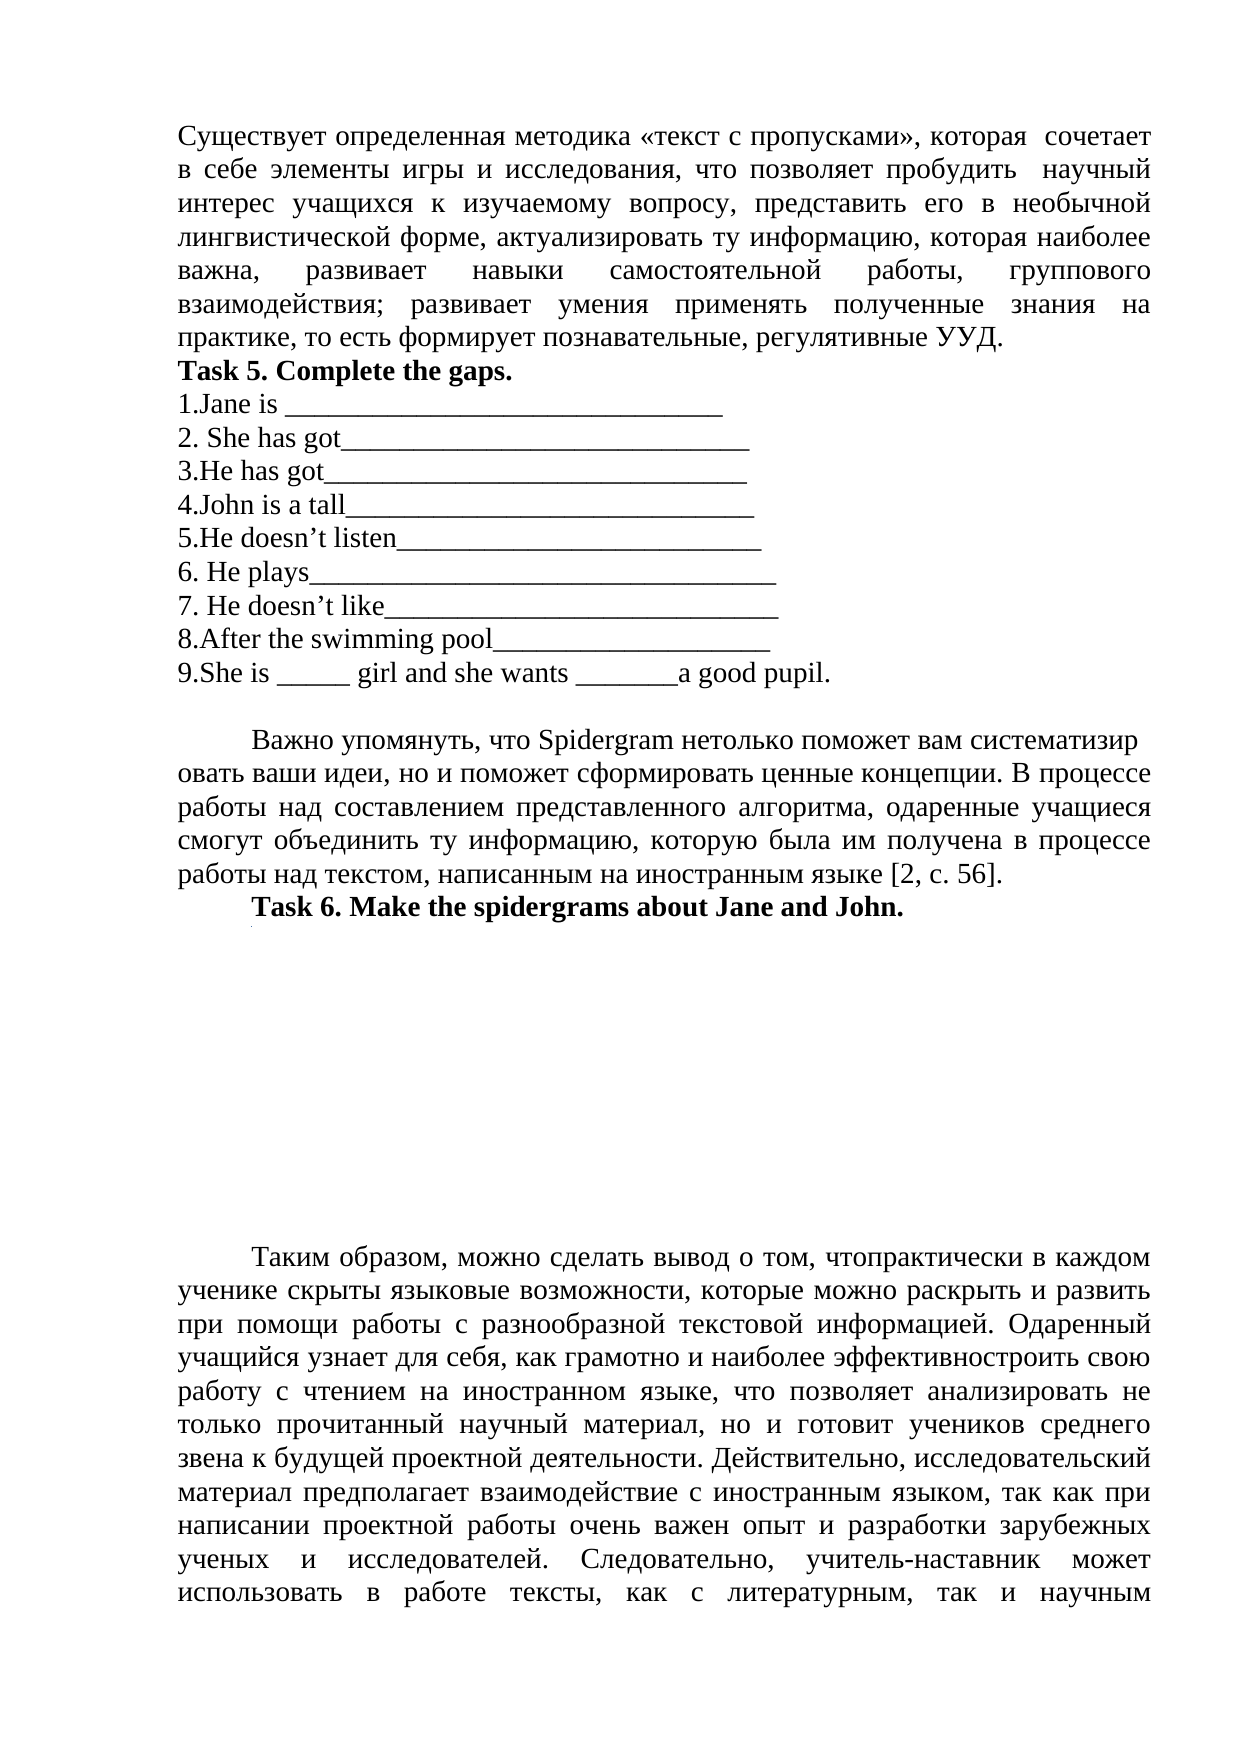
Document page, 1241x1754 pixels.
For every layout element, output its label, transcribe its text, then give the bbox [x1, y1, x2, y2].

text Важно упомянуть, что Spidergram нетолько поможет вам систематизировать ваши идеи, но и поможет сформировать ценные концепции. В процессе работы над составлением представленного алгоритма, одаренные учащиеся смогут объединить ту информацию, которую была им получена в процессе работы над текстом, написанным на иностранным языке [2, с. 56]. [177, 722, 1152, 889]
text 8.After the swimming pool___________________ [177, 621, 1152, 655]
text 4.John is a tall____________________________ [177, 487, 1152, 521]
text Task 6. Make the spidergrams about Jane and John. [177, 889, 1152, 923]
text 7. He doesn’t like___________________________ [177, 588, 1152, 621]
text 6. He plays________________________________ [177, 554, 1152, 588]
text Task 5. Complete the gaps. [177, 353, 1152, 386]
text 9.She is _____ girl and she wants _______a good pupil. [177, 655, 1152, 688]
text 2. She has got____________________________ [177, 420, 1152, 453]
text 1.Jane is ______________________________ [177, 386, 1152, 420]
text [177, 1239, 1152, 1608]
text 5.He doesn’t listen_________________________ [177, 521, 1152, 554]
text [177, 118, 1152, 353]
text 3.He has got_____________________________ [177, 453, 1152, 487]
